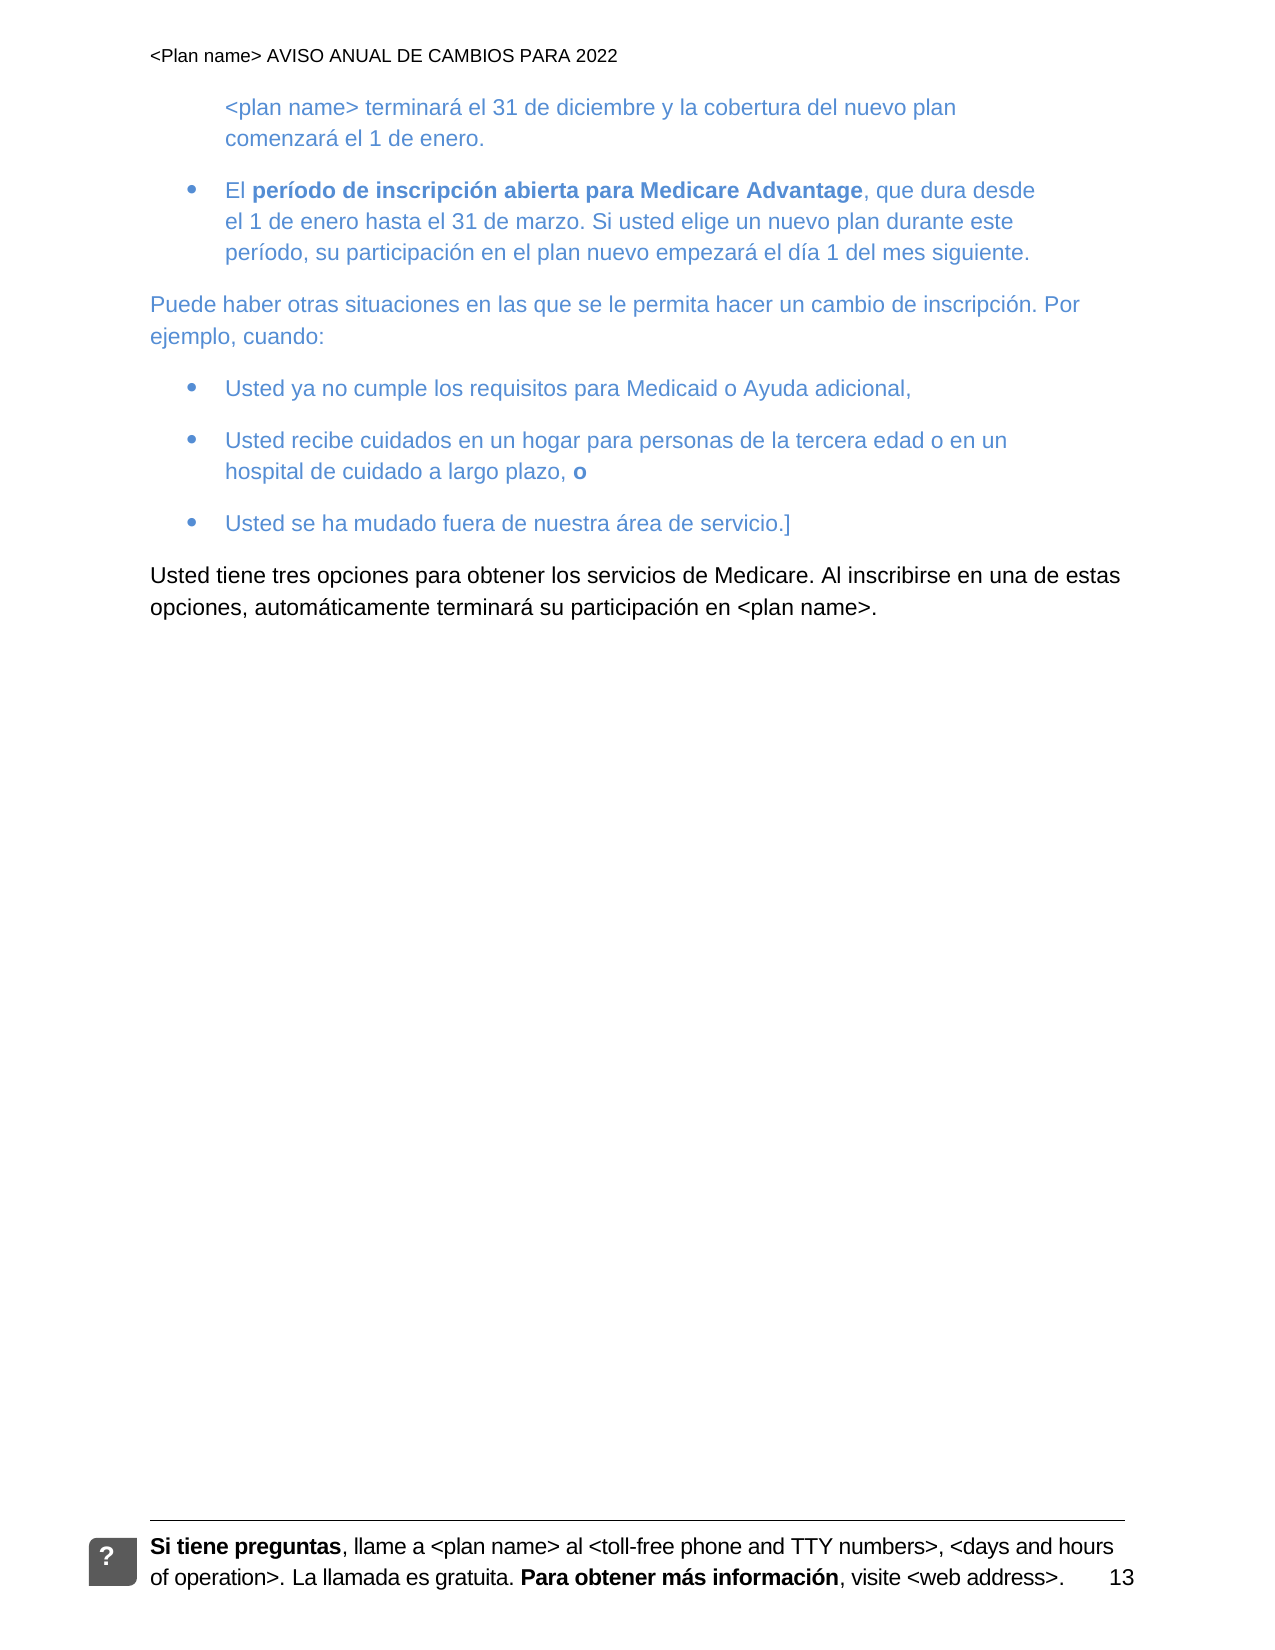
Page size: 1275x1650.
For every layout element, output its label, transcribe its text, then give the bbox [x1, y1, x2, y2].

list Usted recibe cuidados en un hogar para personas de la tercera edad o en un hospital de cuidado a largo plazo, o [187, 423, 1050, 486]
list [187, 90, 1050, 152]
list Usted se ha mudado fuera de nuestra área de servicio.] [187, 507, 1050, 538]
text Puede haber otras situaciones en las que se le permita hacer un cambio de inscripción. Por ejemplo, cuando: [150, 288, 1125, 350]
text Usted tiene tres opciones para obtener los servicios de Medicare. Al inscribirse en una de estas opciones, automáticamente terminará su participación en <plan name>. [150, 559, 1125, 621]
list El período de inscripción abierta para Medicare Advantage, que dura desde el 1 de enero hasta el 31 de marzo. Si usted elige un nuevo plan durante este período, su participación en el plan nuevo empezará el día 1 del mes siguiente. [187, 173, 1050, 267]
list Usted ya no cumple los requisitos para Medicaid o Ayuda adicional, [187, 371, 1050, 402]
